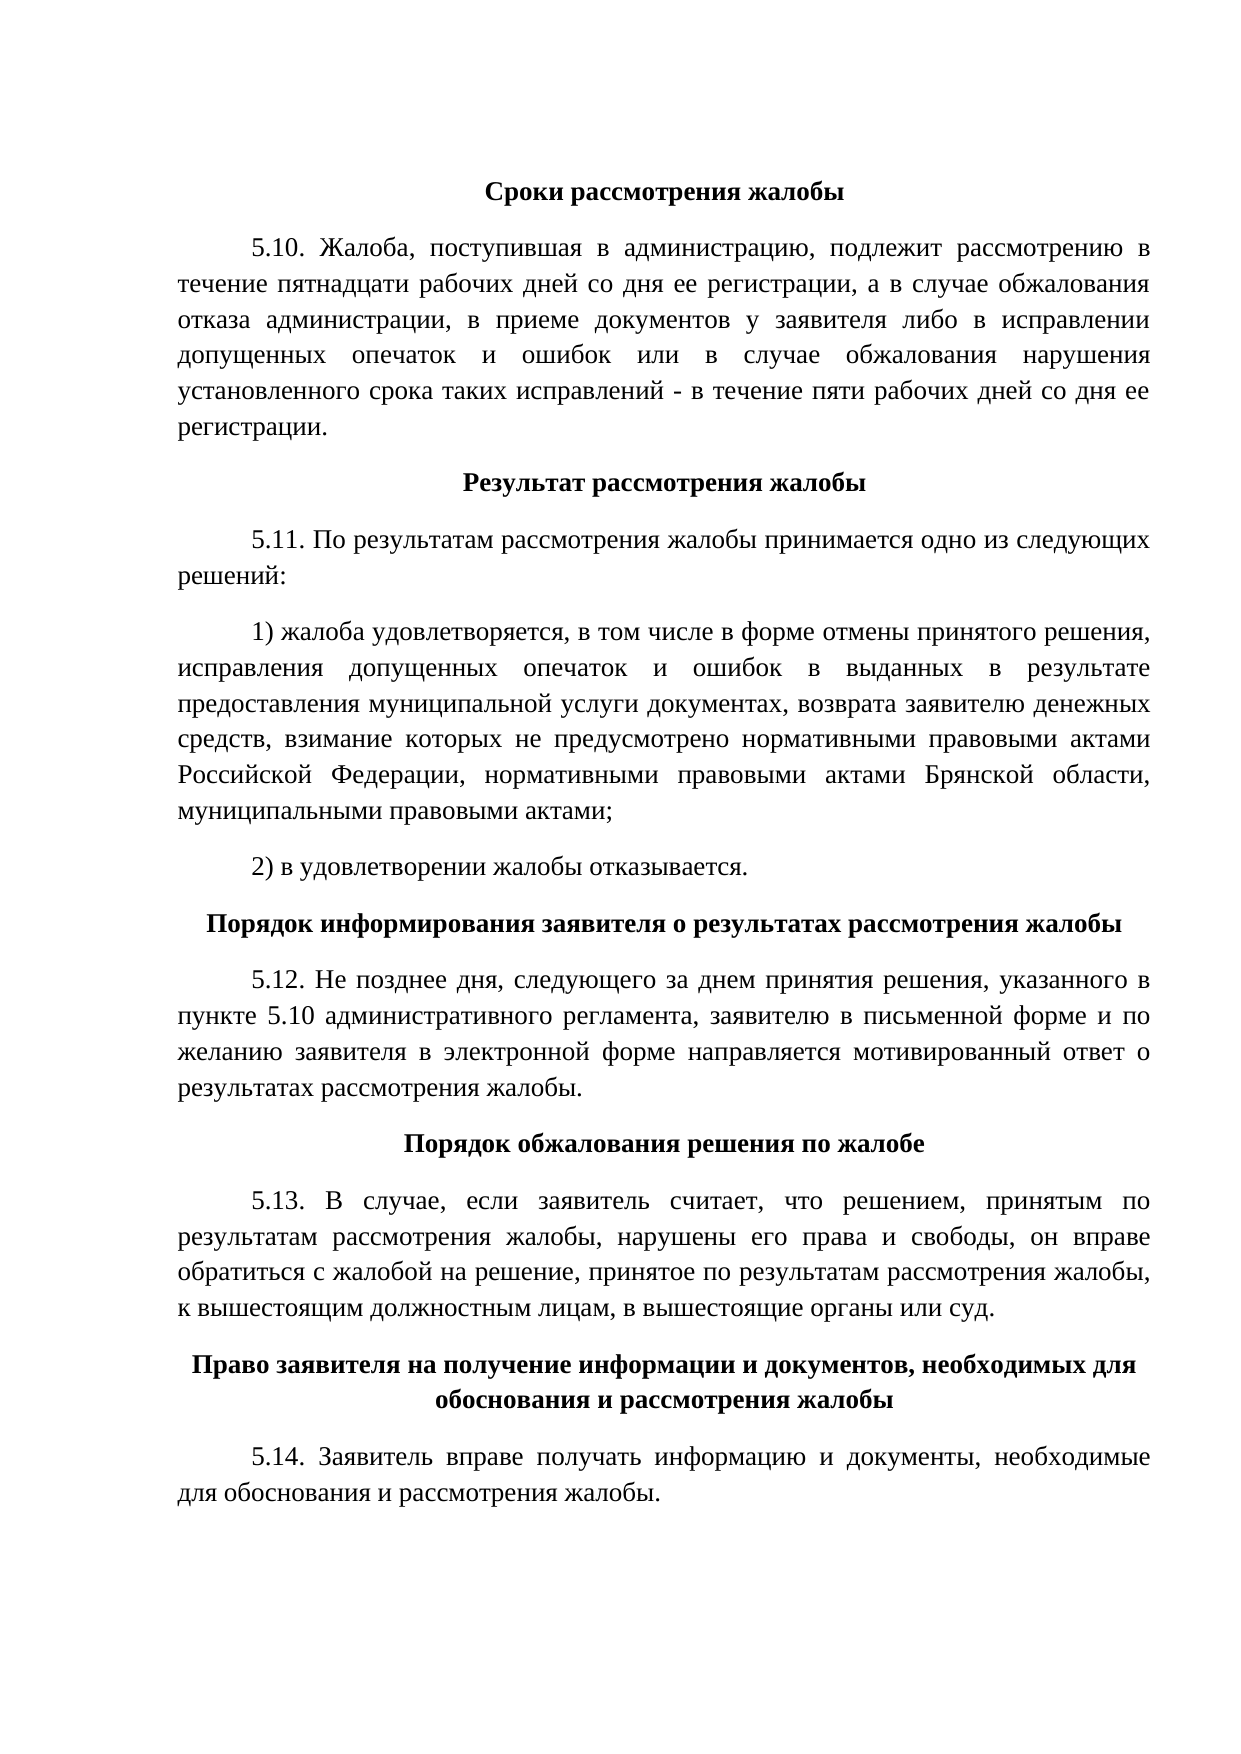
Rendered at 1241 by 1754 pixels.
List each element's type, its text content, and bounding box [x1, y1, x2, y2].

text Результат рассмотрения жалобы [177, 466, 1152, 498]
text 5.11. По результатам рассмотрения жалобы принимается одно из следующих решений: [177, 523, 1152, 590]
text 5.14. Заявитель вправе получать информацию и документы, необходимые для обоснования и рассмотрения жалобы. [177, 1440, 1152, 1507]
text 5.13. В случае, если заявитель считает, что решением, принятым по результатам рассмотрения жалобы, нарушены его права и свободы, он вправе обратиться с жалобой на решение, принятое по результатам рассмотрения жалобы, к вышестоящим должностным лицам, в вышестоящие органы или суд. [177, 1184, 1152, 1322]
text Порядок информирования заявителя о результатах рассмотрения жалобы [177, 907, 1152, 938]
text 5.12. Не позднее дня, следующего за днем принятия решения, указанного в пункте 5.10 административного регламента, заявителю в письменной форме и по желанию заявителя в электронной форме направляется мотивированный ответ о результатах рассмотрения жалобы. [177, 964, 1152, 1102]
text Сроки рассмотрения жалобы [177, 175, 1152, 206]
text 1) жалоба удовлетворяется, в том числе в форме отмены принятого решения, исправления допущенных опечаток и ошибок в выданных в результате предоставления муниципальной услуги документах, возврата заявителю денежных средств, взимание которых не предусмотрено нормативными правовыми актами Российской Федерации, нормативными правовыми актами Брянской области, муниципальными правовыми актами; [177, 615, 1152, 825]
text Право заявителя на получение информации и документов, необходимых для обоснования и рассмотрения жалобы [177, 1348, 1152, 1414]
text Порядок обжалования решения по жалобе [177, 1127, 1152, 1158]
text 2) в удовлетворении жалобы отказывается. [177, 851, 1152, 882]
text 5.10. Жалоба, поступившая в администрацию, подлежит рассмотрению в течение пятнадцати рабочих дней со дня ее регистрации, а в случае обжалования отказа администрации, в приеме документов у заявителя либо в исправлении допущенных опечаток и ошибок или в случае обжалования нарушения установленного срока таких исправлений - в течение пяти рабочих дней со дня ее регистрации. [177, 231, 1152, 441]
